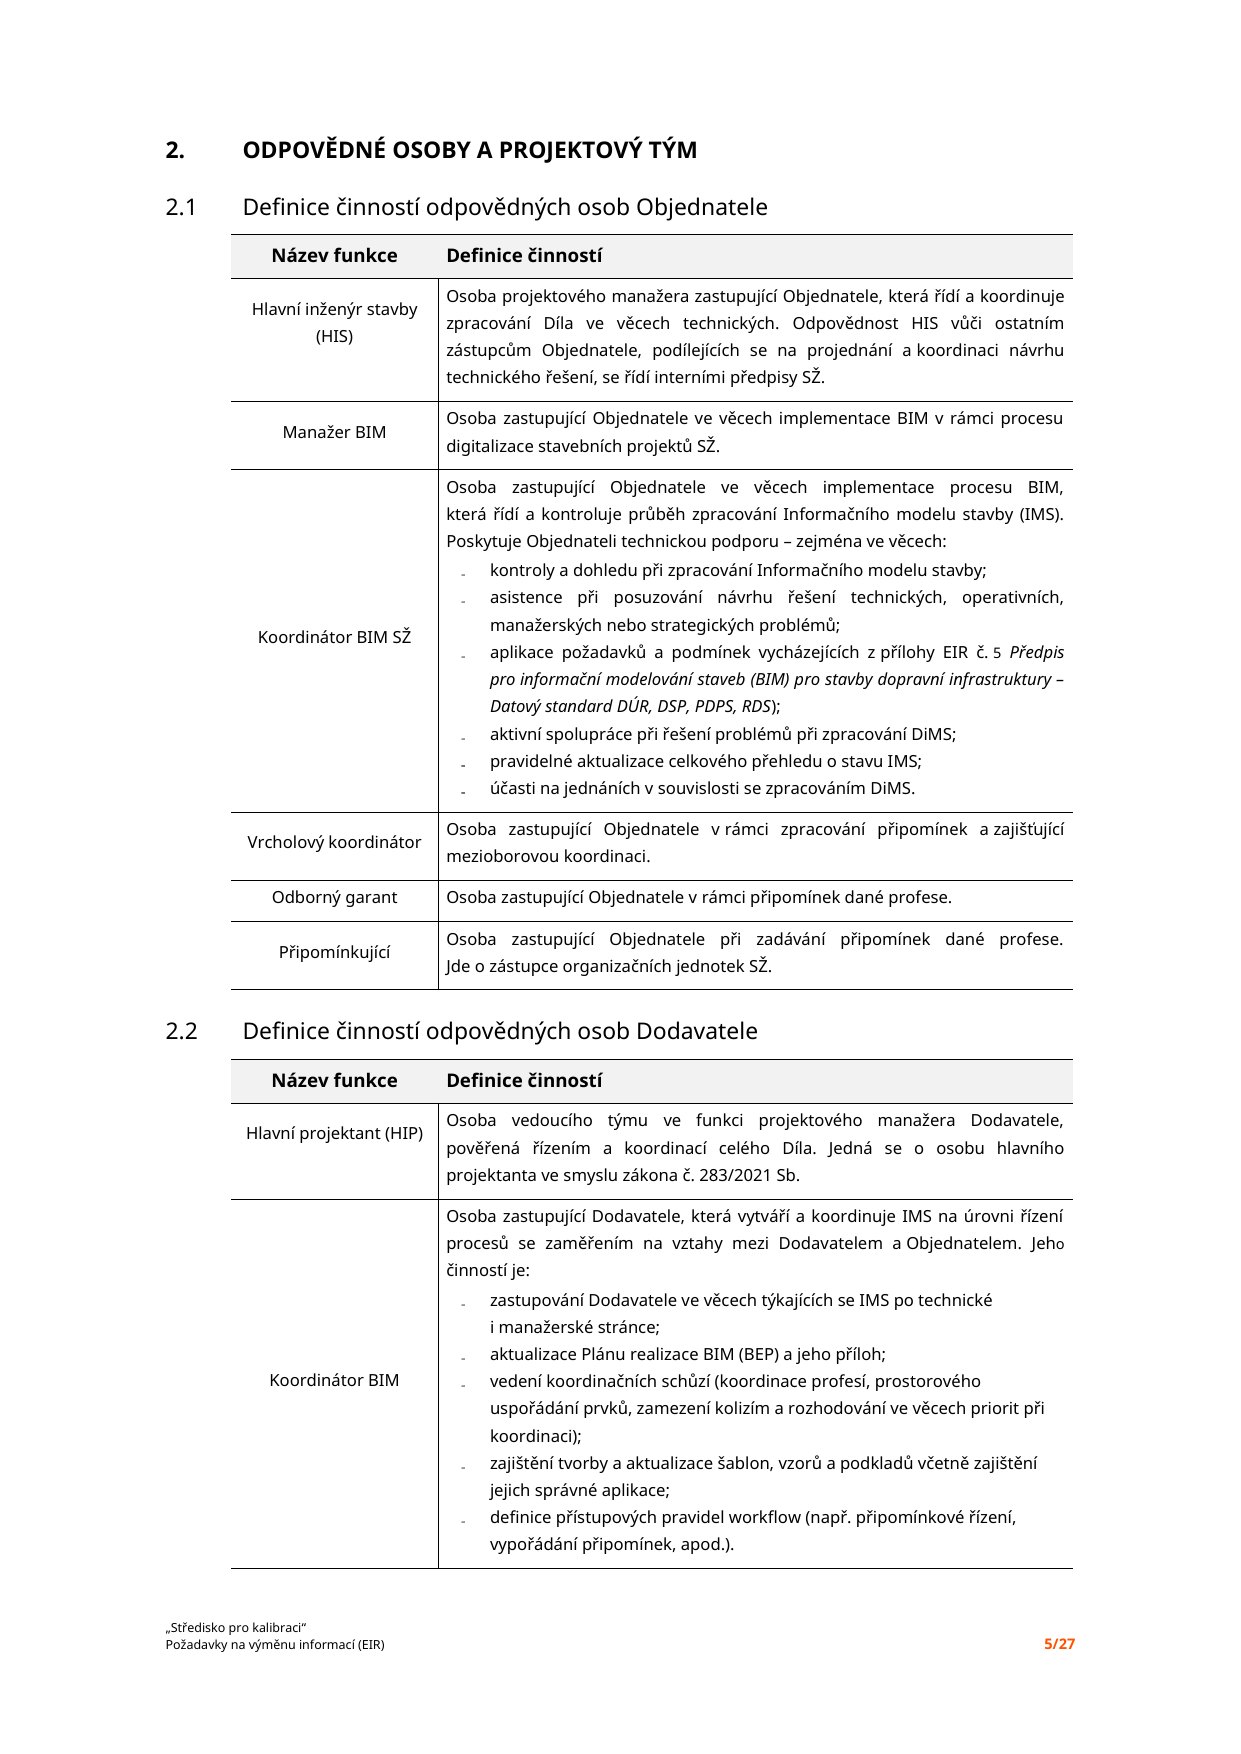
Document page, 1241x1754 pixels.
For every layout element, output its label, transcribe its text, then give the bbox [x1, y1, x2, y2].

text Odpovědné osoby a Projektový tým [165, 134, 1075, 166]
table_cell Připomínkující [231, 922, 438, 989]
table_cell Osoba zastupující Objednatele v rámci připomínek dané profese. [439, 881, 1073, 921]
table_cell Osoba zastupující Objednatele v rámci zpracování připomínek a zajišťující mezioborovou koordinaci. [439, 813, 1073, 880]
table_cell Odborný garant [231, 881, 438, 921]
table_cell Osoba zastupující Dodavatele, která vytváří a koordinuje IMS na úrovni řízení procesů se zaměřením na vztahy mezi Dodavatelem a Objednatelem. Jeho činností je: zastupování Dodavatele ve věcech týkajících se IMS po technické i manažerské stránce; aktualizace Plánu realizace BIM (BEP) a jeho příloh; vedení koordinačních schůzí (koordinace profesí, prostorového uspořádání prvků, zamezení kolizím a rozhodování ve věcech priorit při koordinaci); zajištění tvorby a aktualizace šablon, vzorů a podkladů včetně zajištění jejich správné aplikace; definice přístupových pravidel workflow (např. připomínkové řízení, vypořádání připomínek, apod.). [439, 1200, 1073, 1568]
table_cell Koordinátor BIM [231, 1200, 438, 1568]
table_cell Osoba projektového manažera zastupující Objednatele, která řídí a koordinuje zpracování Díla ve věcech technických. Odpovědnost HIS vůči ostatním zástupcům Objednatele, podílejících se na projednání a koordinaci návrhu technického řešení, se řídí interními předpisy SŽ. [439, 279, 1073, 401]
text Definice činností odpovědných osob Dodavatele [165, 1015, 1075, 1047]
table_cell Osoba zastupující Objednatele ve věcech implementace procesu BIM, která řídí a kontroluje průběh zpracování Informačního modelu stavby (IMS). Poskytuje Objednateli technickou podporu – zejména ve věcech: kontroly a dohledu při zpracování Informačního modelu stavby; asistence při posuzování návrhu řešení technických, operativních, manažerských nebo strategických problémů; aplikace požadavků a podmínek vycházejících z přílohy EIR č. 5 Předpis pro informační modelování staveb (BIM) pro stavby dopravní infrastruktury – Datový standard DÚR, DSP, PDPS, RDS); aktivní spolupráce při řešení problémů při zpracování DiMS; pravidelné aktualizace celkového přehledu o stavu IMS; účasti na jednáních v souvislosti se zpracováním DiMS. [439, 470, 1073, 811]
table_cell Osoba zastupující Objednatele ve věcech implementace BIM v rámci procesu digitalizace stavebních projektů SŽ. [439, 402, 1073, 469]
table_header Definice činností [438, 1060, 1073, 1103]
table_cell Osoba zastupující Objednatele při zadávání připomínek dané profese. Jde o zástupce organizačních jednotek SŽ. [439, 922, 1073, 989]
table_cell Hlavní projektant (HIP) [231, 1104, 438, 1198]
table_cell Vrcholový koordinátor [231, 813, 438, 880]
table_header Definice činností [438, 235, 1073, 278]
table_header Název funkce [231, 235, 438, 278]
table_cell Hlavní inženýr stavby (HIS) [231, 279, 438, 401]
text Definice činností odpovědných osob Objednatele [165, 191, 1075, 222]
table_header Název funkce [231, 1060, 438, 1103]
table_cell Manažer BIM [231, 402, 438, 469]
table_cell Koordinátor BIM SŽ [231, 470, 438, 811]
table_cell Osoba vedoucího týmu ve funkci projektového manažera Dodavatele, pověřená řízením a koordinací celého Díla. Jedná se o osobu hlavního projektanta ve smyslu zákona č. 283/2021 Sb. [439, 1104, 1073, 1198]
